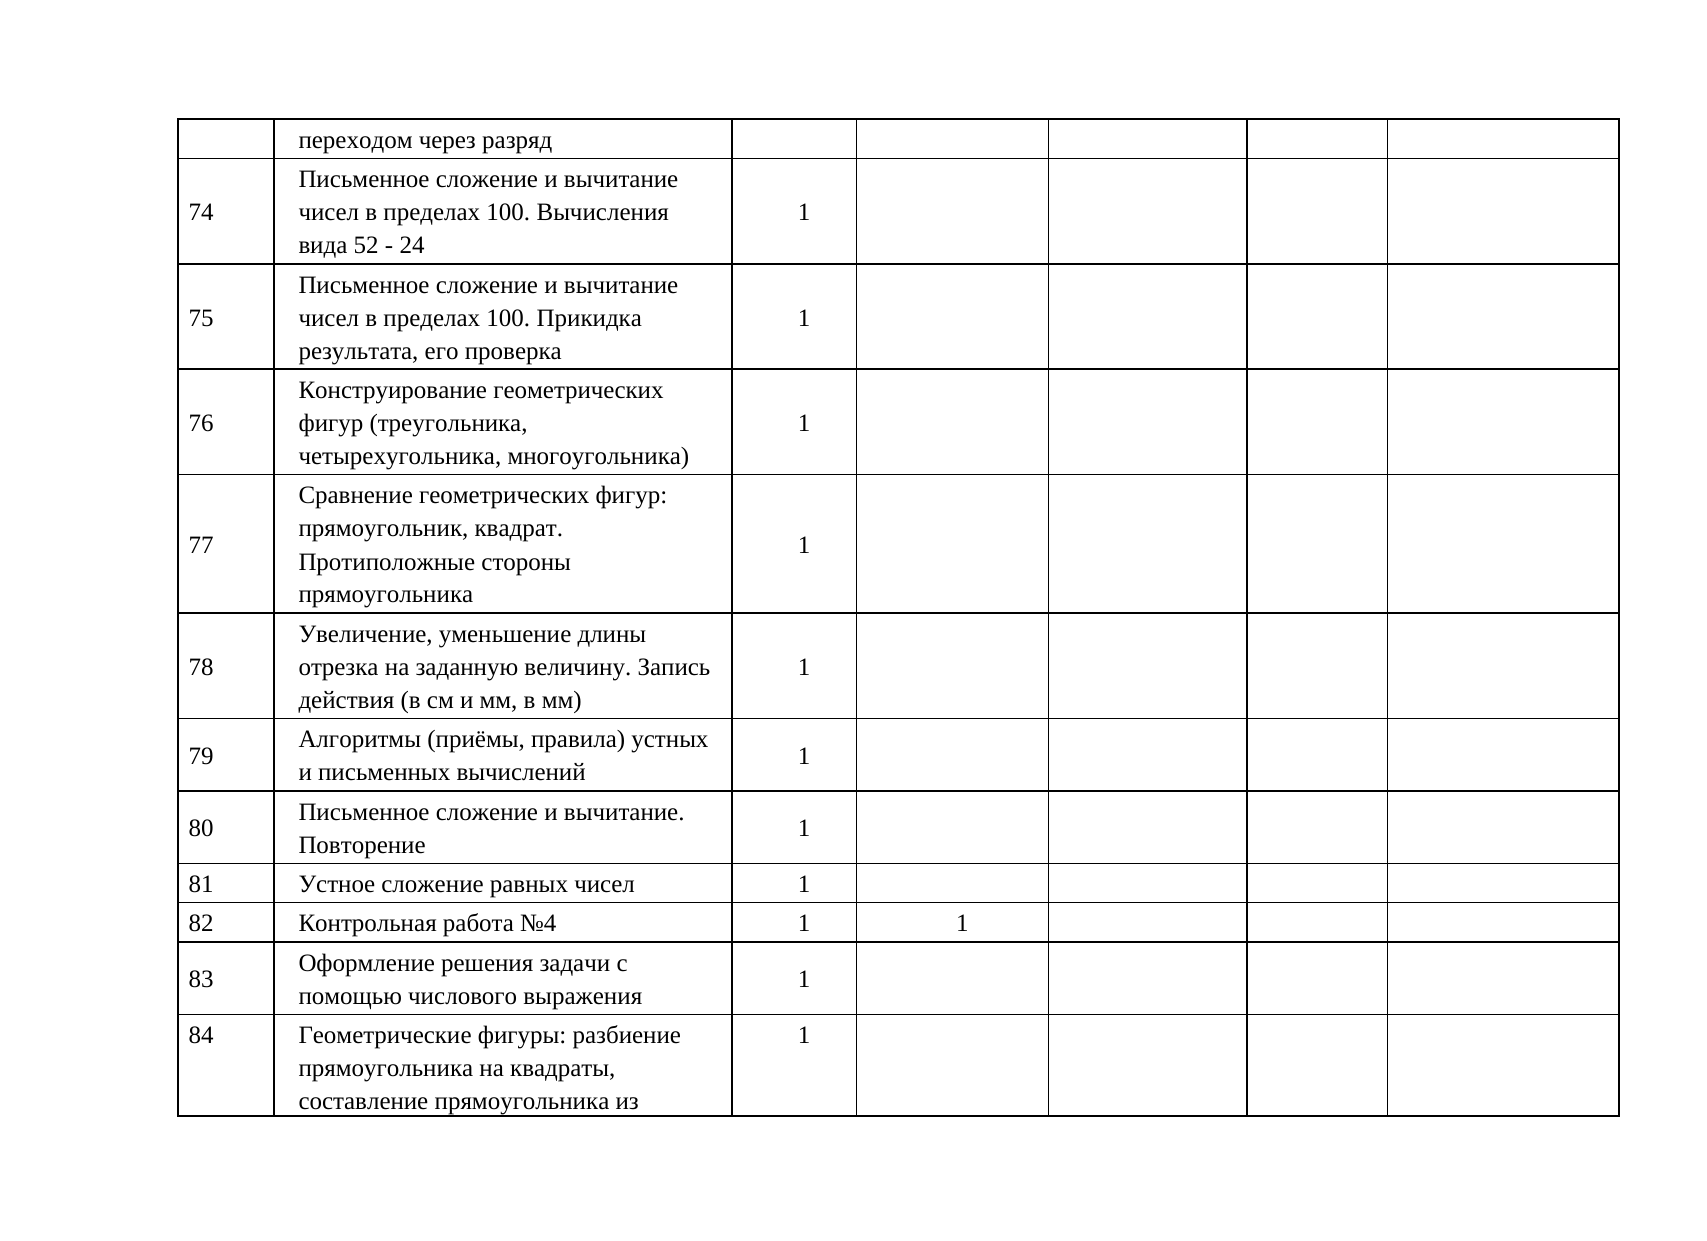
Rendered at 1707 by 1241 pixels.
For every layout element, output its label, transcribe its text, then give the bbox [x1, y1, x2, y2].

table_cell [857, 614, 1048, 718]
table_cell 1 [733, 159, 856, 263]
table_cell [857, 370, 1048, 474]
table_cell 1 [733, 943, 856, 1013]
table_cell [1248, 120, 1387, 157]
table_cell 82 [179, 903, 273, 941]
table_cell [1248, 159, 1387, 263]
table_cell 1 [733, 475, 856, 612]
table_cell 1 [733, 120, 856, 157]
table_cell [1388, 719, 1618, 790]
table_cell 79 [179, 719, 273, 790]
table_cell 1 [733, 370, 856, 474]
table_cell 74 [179, 159, 273, 263]
table_cell 1 [733, 614, 856, 718]
table_cell [1248, 792, 1387, 862]
table_cell 84 [179, 1015, 273, 1115]
table_cell [1049, 475, 1246, 612]
table_cell [1248, 864, 1387, 902]
table_cell [1388, 1015, 1618, 1115]
table_cell Письменное сложение и вычитание чисел в пределах 100. Прикидка результата, его проверка [275, 265, 731, 368]
table_cell [857, 792, 1048, 862]
table_cell 80 [179, 792, 273, 862]
table_cell [1049, 265, 1246, 368]
table_cell 75 [179, 265, 273, 368]
table_cell 1 [733, 903, 856, 941]
table_cell 73 [179, 120, 273, 157]
table_cell [1248, 614, 1387, 718]
table_cell [857, 943, 1048, 1013]
table_cell 1 [733, 719, 856, 790]
table_cell 1 [733, 265, 856, 368]
table_cell [1388, 265, 1618, 368]
table_cell [1049, 370, 1246, 474]
table_cell [1049, 864, 1246, 902]
table_cell [1248, 1015, 1387, 1115]
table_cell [275, 1015, 731, 1115]
table_cell [1248, 475, 1387, 612]
table_cell Алгоритмы (приёмы, правила) устных и письменных вычислений [275, 719, 731, 790]
table_cell [1049, 614, 1246, 718]
table_cell [857, 120, 1048, 157]
table_cell Устное сложение равных чисел [275, 864, 731, 902]
table_cell [1049, 943, 1246, 1013]
table_cell Увеличение, уменьшение длины отрезка на заданную величину. Запись действия (в см и мм, в мм) [275, 614, 731, 718]
table_cell 1 [733, 1015, 856, 1115]
table_cell [1388, 159, 1618, 263]
table_cell [1049, 903, 1246, 941]
table_cell [1388, 943, 1618, 1013]
table_cell [1388, 792, 1618, 862]
table_cell [1388, 120, 1618, 157]
table_cell 1 [733, 864, 856, 902]
table_cell Контрольная работа №4 [275, 903, 731, 941]
table_cell Письменное сложение и вычитание чисел в пределах 100. Вычисления вида 52 - 24 [275, 159, 731, 263]
table_cell [1248, 370, 1387, 474]
table_cell [857, 265, 1048, 368]
table_cell Сравнение геометрических фигур: прямоугольник, квадрат. Протиположные стороны прямоугольника [275, 475, 731, 612]
table_cell 83 [179, 943, 273, 1013]
table_cell [857, 864, 1048, 902]
table_cell [1388, 614, 1618, 718]
table_cell [1248, 903, 1387, 941]
table_cell [1049, 1015, 1246, 1115]
table_cell [1388, 475, 1618, 612]
table_cell 81 [179, 864, 273, 902]
table_cell 77 [179, 475, 273, 612]
table_cell Оформление решения задачи с помощью числового выражения [275, 943, 731, 1013]
table_cell [1049, 719, 1246, 790]
table_cell [1388, 903, 1618, 941]
table_cell [1388, 864, 1618, 902]
table_cell [1248, 265, 1387, 368]
table_cell [1248, 719, 1387, 790]
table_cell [275, 120, 731, 157]
table_cell [857, 719, 1048, 790]
table_cell [857, 1015, 1048, 1115]
table_cell 76 [179, 370, 273, 474]
table_cell [1049, 792, 1246, 862]
table_cell [1248, 943, 1387, 1013]
table_cell [1388, 370, 1618, 474]
table_cell Письменное сложение и вычитание. Повторение [275, 792, 731, 862]
table_cell [857, 159, 1048, 263]
table_cell Конструирование геометрических фигур (треугольника, четырехугольника, многоугольника) [275, 370, 731, 474]
table_cell 78 [179, 614, 273, 718]
table_cell [857, 475, 1048, 612]
table_cell 1 [733, 792, 856, 862]
table_cell [1049, 120, 1246, 157]
table_cell [1049, 159, 1246, 263]
table_cell 1 [857, 903, 1048, 941]
